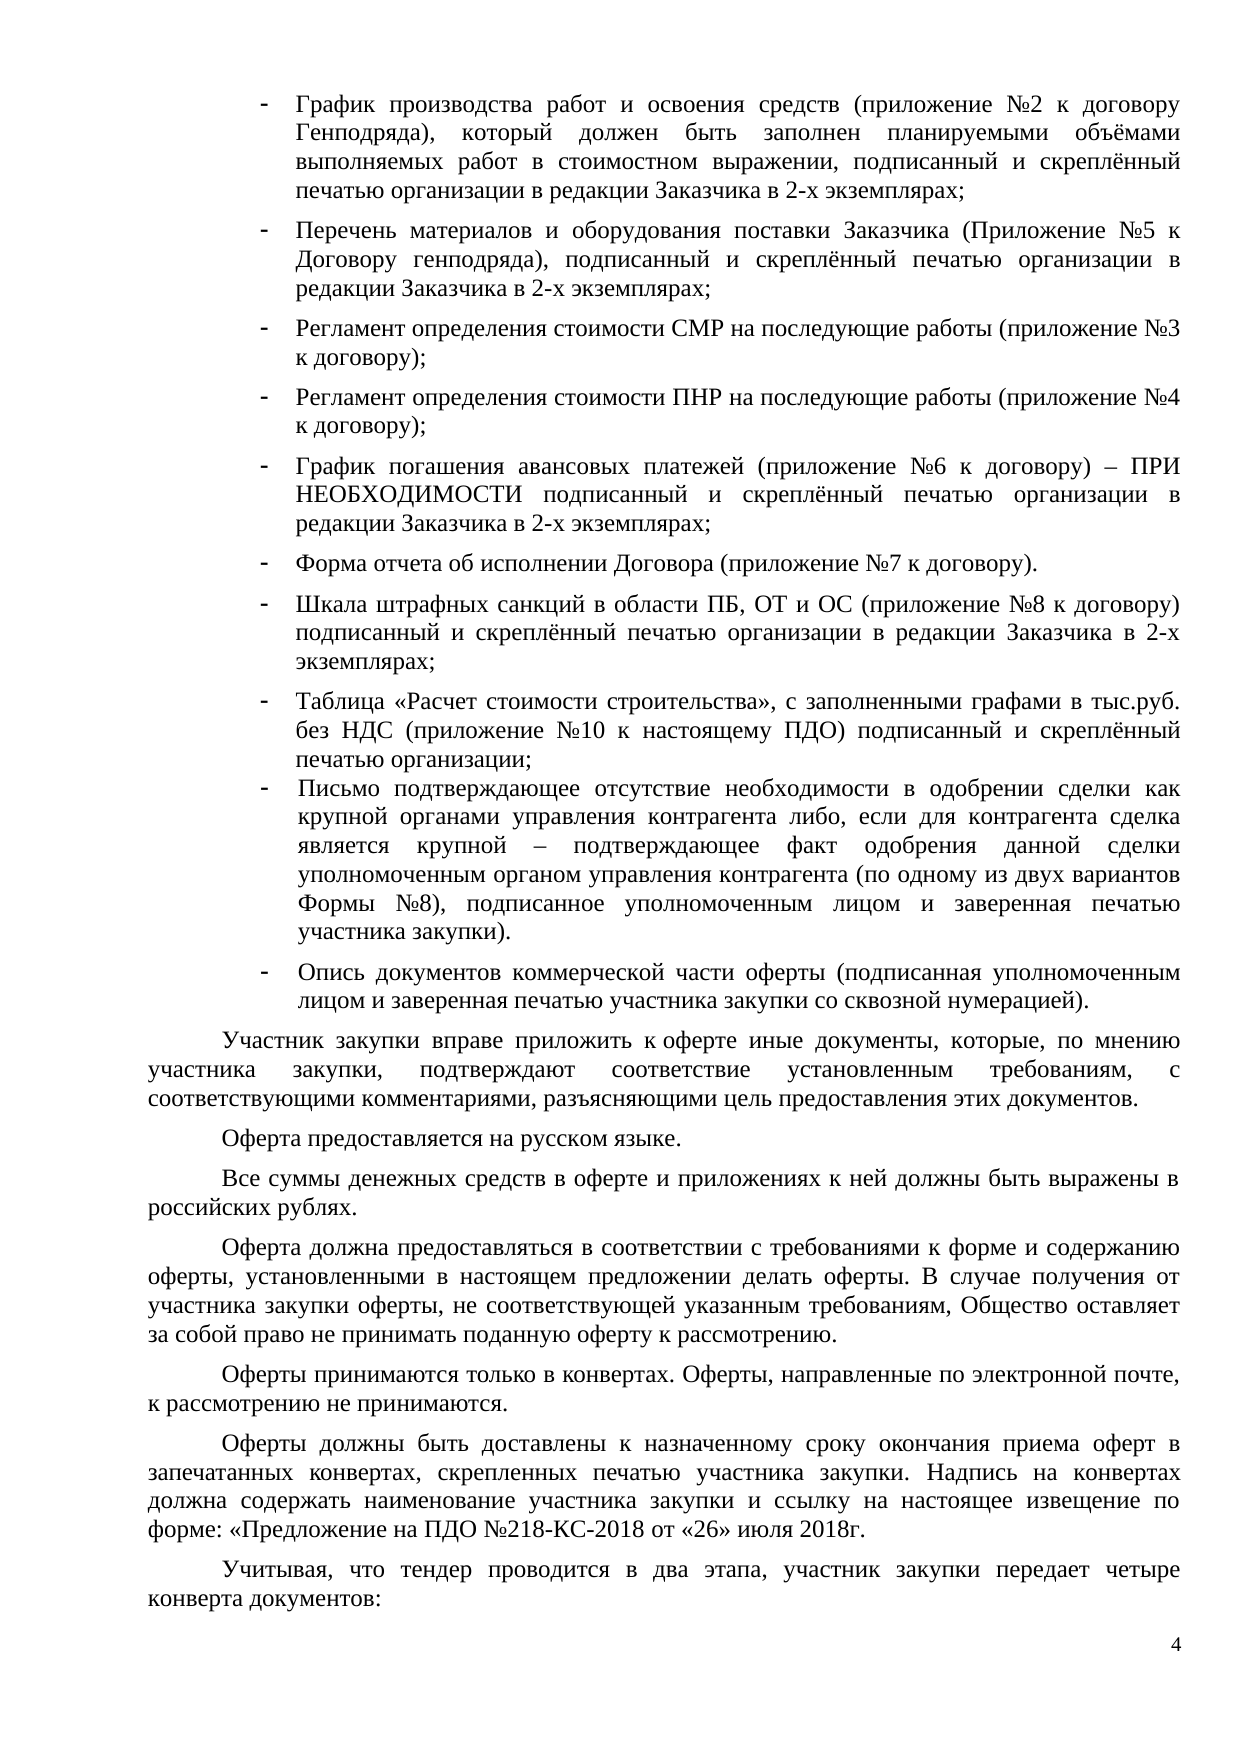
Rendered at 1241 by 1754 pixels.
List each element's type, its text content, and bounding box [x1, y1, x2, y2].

list График производства работ и освоения средств (приложение №2 к договору Генподряда), который должен быть заполнен планируемыми объёмами выполняемых работ в стоимостном выражении, подписанный и скреплённый печатью организации в редакции Заказчика в 2-х экземплярах; [260, 89, 1181, 204]
list Регламент определения стоимости СМР на последующие работы (приложение №3 к договору); [260, 313, 1181, 370]
text Участник закупки вправе приложить к оферте иные документы, которые, по мнению участника закупки, подтверждают соответствие установленным требованиям, с соответствующими комментариями, разъясняющими цель предоставления этих документов. [148, 1026, 1181, 1112]
list Письмо подтверждающее отсутствие необходимости в одобрении сделки как крупной органами управления контрагента либо, если для контрагента сделка является крупной – подтверждающее факт одобрения данной сделки уполномоченным органом управления контрагента (по одному из двух вариантов Формы №8), подписанное уполномоченным лицом и заверенная печатью участника закупки). [260, 773, 1181, 945]
text Оферты принимаются только в конвертах. Оферты, направленные по электронной почте, к рассмотрению не принимаются. [148, 1359, 1181, 1416]
text Оферта должна предоставляться в соответствии с требованиями к форме и содержанию оферты, установленными в настоящем предложении делать оферты. В случае получения от участника закупки оферты, не соответствующей указанным требованиям, Общество оставляет за собой право не принимать поданную оферту к рассмотрению. [148, 1232, 1181, 1347]
list Шкала штрафных санкций в области ПБ, ОТ и ОС (приложение №8 к договору) подписанный и скреплённый печатью организации в редакции Заказчика в 2-х экземплярах; [260, 589, 1181, 675]
list График погашения авансовых платежей (приложение №6 к договору) – ПРИ НЕОБХОДИМОСТИ подписанный и скреплённый печатью организации в редакции Заказчика в 2-х экземплярах; [260, 451, 1181, 537]
list Форма отчета об исполнении Договора (приложение №7 к договору). [260, 548, 1181, 577]
text Оферта предоставляется на русском языке. [148, 1123, 1181, 1152]
text Все суммы денежных средств в оферте и приложениях к ней должны быть выражены в российских рублях. [148, 1163, 1181, 1221]
list Таблица «Расчет стоимости строительства», с заполненными графами в тыс.руб. без НДС (приложение №10 к настоящему ПДО) подписанный и скреплённый печатью организации; [260, 686, 1181, 773]
list Опись документов коммерческой части оферты (подписанная уполномоченным лицом и заверенная печатью участника закупки со сквозной нумерацией). [260, 957, 1181, 1014]
text Учитывая, что тендер проводится в два этапа, участник закупки передает четыре конверта документов: [148, 1554, 1181, 1612]
list Регламент определения стоимости ПНР на последующие работы (приложение №4 к договору); [260, 382, 1181, 439]
list Перечень материалов и оборудования поставки Заказчика (Приложение №5 к Договору генподряда), подписанный и скреплённый печатью организации в редакции Заказчика в 2-х экземплярах; [260, 215, 1181, 301]
text Оферты должны быть доставлены к назначенному сроку окончания приема оферт в запечатанных конвертах, скрепленных печатью участника закупки. Надпись на конвертах должна содержать наименование участника закупки и ссылку на настоящее извещение по форме: «Предложение на ПДО №218-КС-2018 от «26» июля 2018г. [148, 1428, 1181, 1543]
